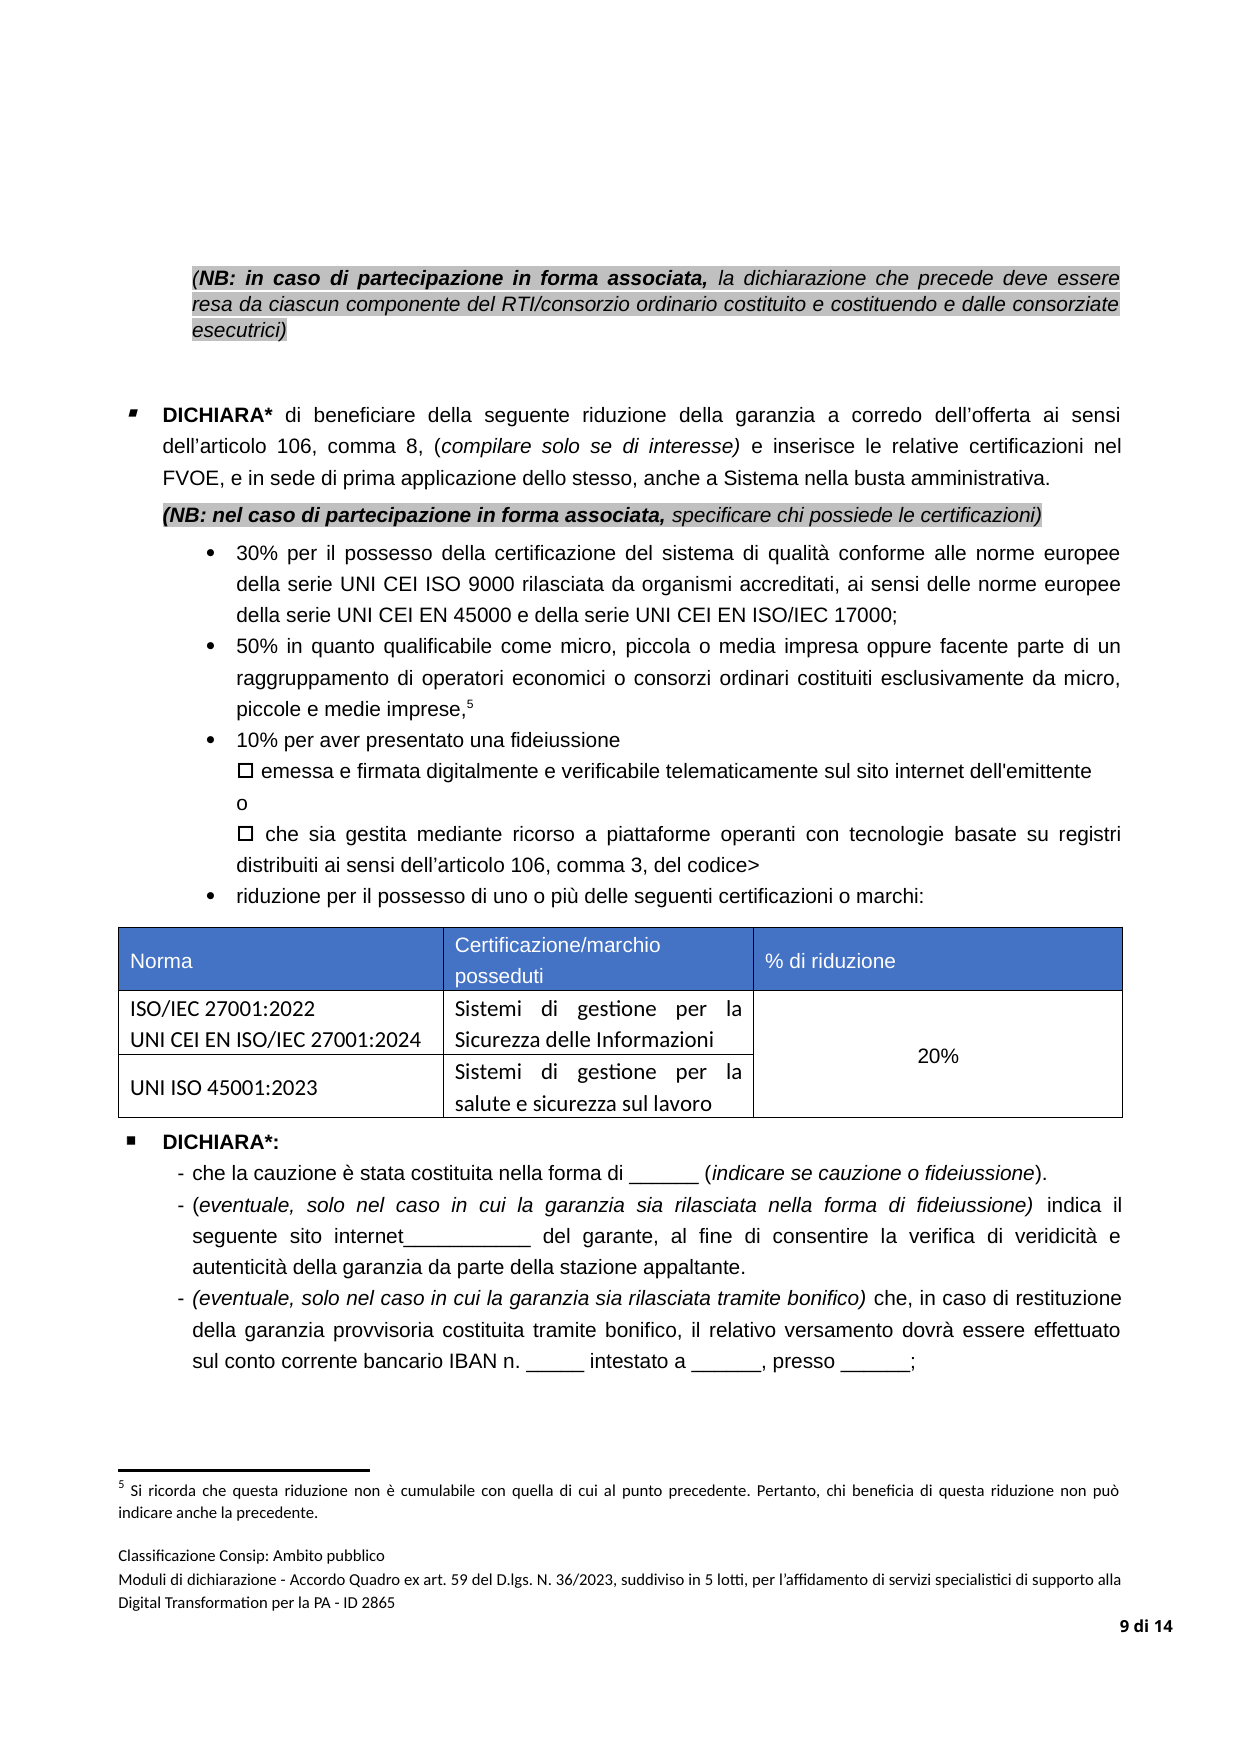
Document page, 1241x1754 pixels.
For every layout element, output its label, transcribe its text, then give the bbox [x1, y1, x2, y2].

table_cell ISO/IEC 27001:2022 UNI CEI EN ISO/IEC 27001:2024 [119, 991, 443, 1054]
table_cell 20% [754, 991, 1122, 1117]
list o [236, 785, 1122, 816]
list emessa e firmata digitalmente e verificabile telematicamente sul sito internet dell'emittente [236, 754, 1122, 785]
list (eventuale, solo nel caso in cui la garanzia sia rilasciata nella forma di fideiussione) indica il seguente sito internet___________ del garante, al fine di consentire la verifica di veridicità e autenticità della garanzia da parte della stazione appaltante. [177, 1187, 1122, 1281]
table_cell UNI ISO 45001:2023 [119, 1055, 443, 1117]
text (NB: in caso di partecipazione in forma associata, la dichiarazione che precede deve essere resa da ciascun componente del RTI/consorzio ordinario costituito e costituendo e dalle consorziate esecutrici) [192, 266, 1122, 341]
text (NB: nel caso di partecipazione in forma associata, specificare chi possiede le certificazioni) [148, 497, 1122, 529]
table_header % di riduzione [754, 928, 1122, 990]
table_header Certificazione/marchio posseduti [444, 928, 753, 990]
table_cell Sistemi di gestione per la salute e sicurezza sul lavoro [444, 1055, 753, 1117]
list 50% in quanto qualificabile come micro, piccola o media impresa oppure facente parte di un raggruppamento di operatori economici o consorzi ordinari costituiti esclusivamente da micro, piccole e medie imprese, [207, 629, 1122, 722]
list (eventuale, solo nel caso in cui la garanzia sia rilasciata tramite bonifico) che, in caso di restituzione della garanzia provvisoria costituita tramite bonifico, il relativo versamento dovrà essere effettuato sul conto corrente bancario IBAN n. _____ intestato a ______, presso ______; [177, 1281, 1122, 1374]
table_cell Sistemi di gestione per la Sicurezza delle Informazioni [444, 991, 753, 1054]
list DICHIARA*: [125, 1124, 1122, 1156]
table_header Norma [119, 928, 443, 990]
list 30% per il possesso della certificazione del sistema di qualità conforme alle norme europee della serie UNI CEI ISO 9000 rilasciata da organismi accreditati, ai sensi delle norme europee della serie UNI CEI EN 45000 e della serie UNI CEI EN ISO/IEC 17000; [207, 535, 1122, 629]
list che la cauzione è stata costituita nella forma di ______ (indicare se cauzione o fideiussione). [177, 1156, 1122, 1187]
list che sia gestita mediante ricorso a piattaforme operanti con tecnologie basate su registri distribuiti ai sensi dell’articolo 106, comma 3, del codice> [236, 816, 1122, 879]
list DICHIARA* di beneficiare della seguente riduzione della garanzia a corredo dell’offerta ai sensi dell’articolo 106, comma 8, (compilare solo se di interesse) e inserisce le relative certificazioni nel FVOE, e in sede di prima applicazione dello stesso, anche a Sistema nella busta amministrativa. [125, 397, 1122, 491]
list riduzione per il possesso di uno o più delle seguenti certificazioni o marchi: [207, 879, 1122, 910]
list 10% per aver presentato una fideiussione [207, 722, 1122, 754]
